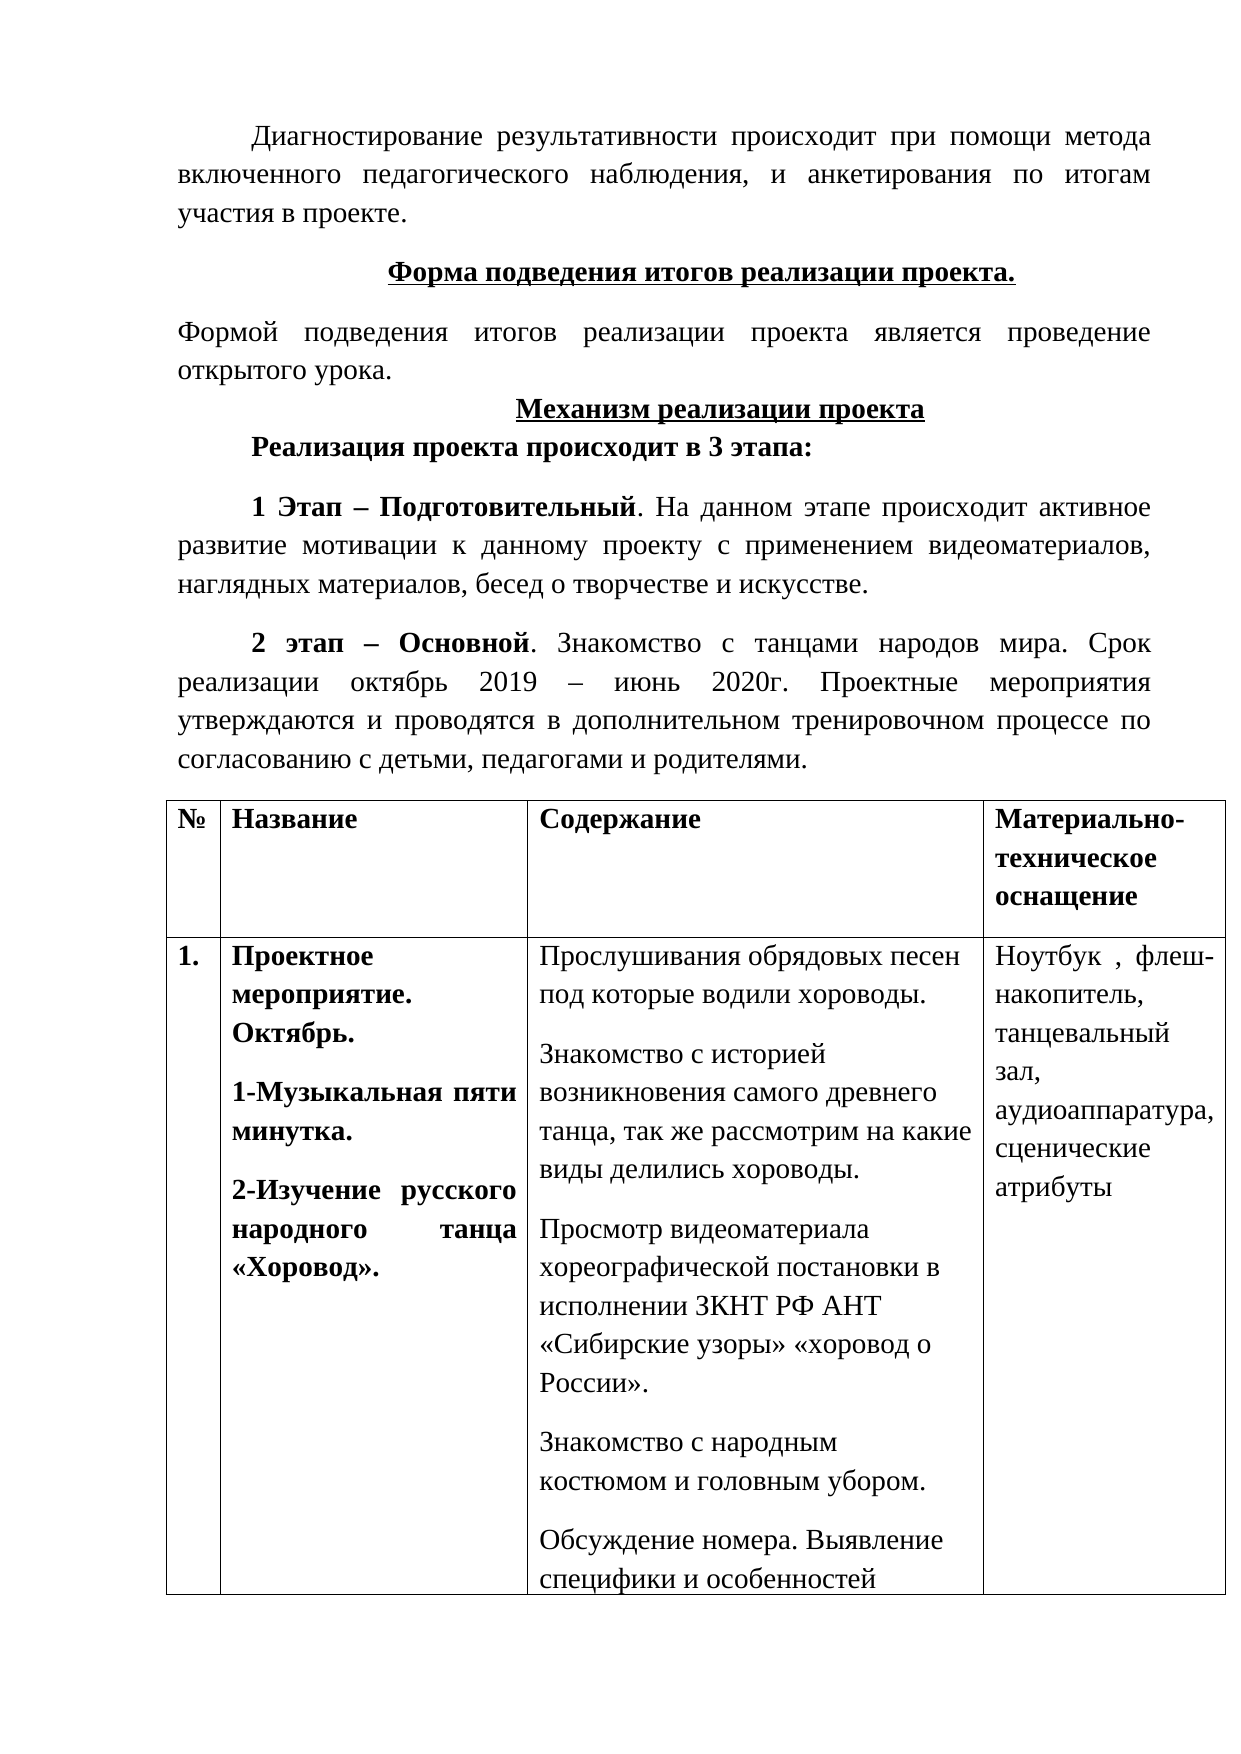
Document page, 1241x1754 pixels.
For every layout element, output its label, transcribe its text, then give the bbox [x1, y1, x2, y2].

text Диагностирование результативности происходит при помощи метода включенного педагогического наблюдения, и анкетирования по итогам участия в проекте. [177, 118, 1152, 229]
text Форма подведения итогов реализации проекта. [177, 254, 1152, 288]
table_cell 1. [167, 938, 220, 1594]
table_header Материально-техническое оснащение [984, 801, 1225, 937]
text 1 Этап – Подготовительный. На данном этапе происходит активное развитие мотивации к данному проекту с применением видеоматериалов, наглядных материалов, бесед о творчестве и искусстве. [177, 489, 1152, 599]
table_header Название [221, 801, 527, 937]
text Механизм реализации проекта [288, 391, 1152, 424]
table_header № [167, 801, 220, 937]
text Реализация проекта происходит в 3 этапа: [177, 429, 1152, 463]
table_header Содержание [528, 801, 983, 937]
text Формой подведения итогов реализации проекта является проведение открытого урока. [177, 314, 1152, 386]
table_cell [221, 938, 527, 1594]
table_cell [984, 938, 1225, 1594]
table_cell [528, 938, 983, 1594]
text 2 этап – Основной. Знакомство с танцами народов мира. Срок реализации октябрь 2019 – июнь 2020г. Проектные мероприятия утверждаются и проводятся в дополнительном тренировочном процессе по согласованию с детьми, педагогами и родителями. [177, 625, 1152, 774]
